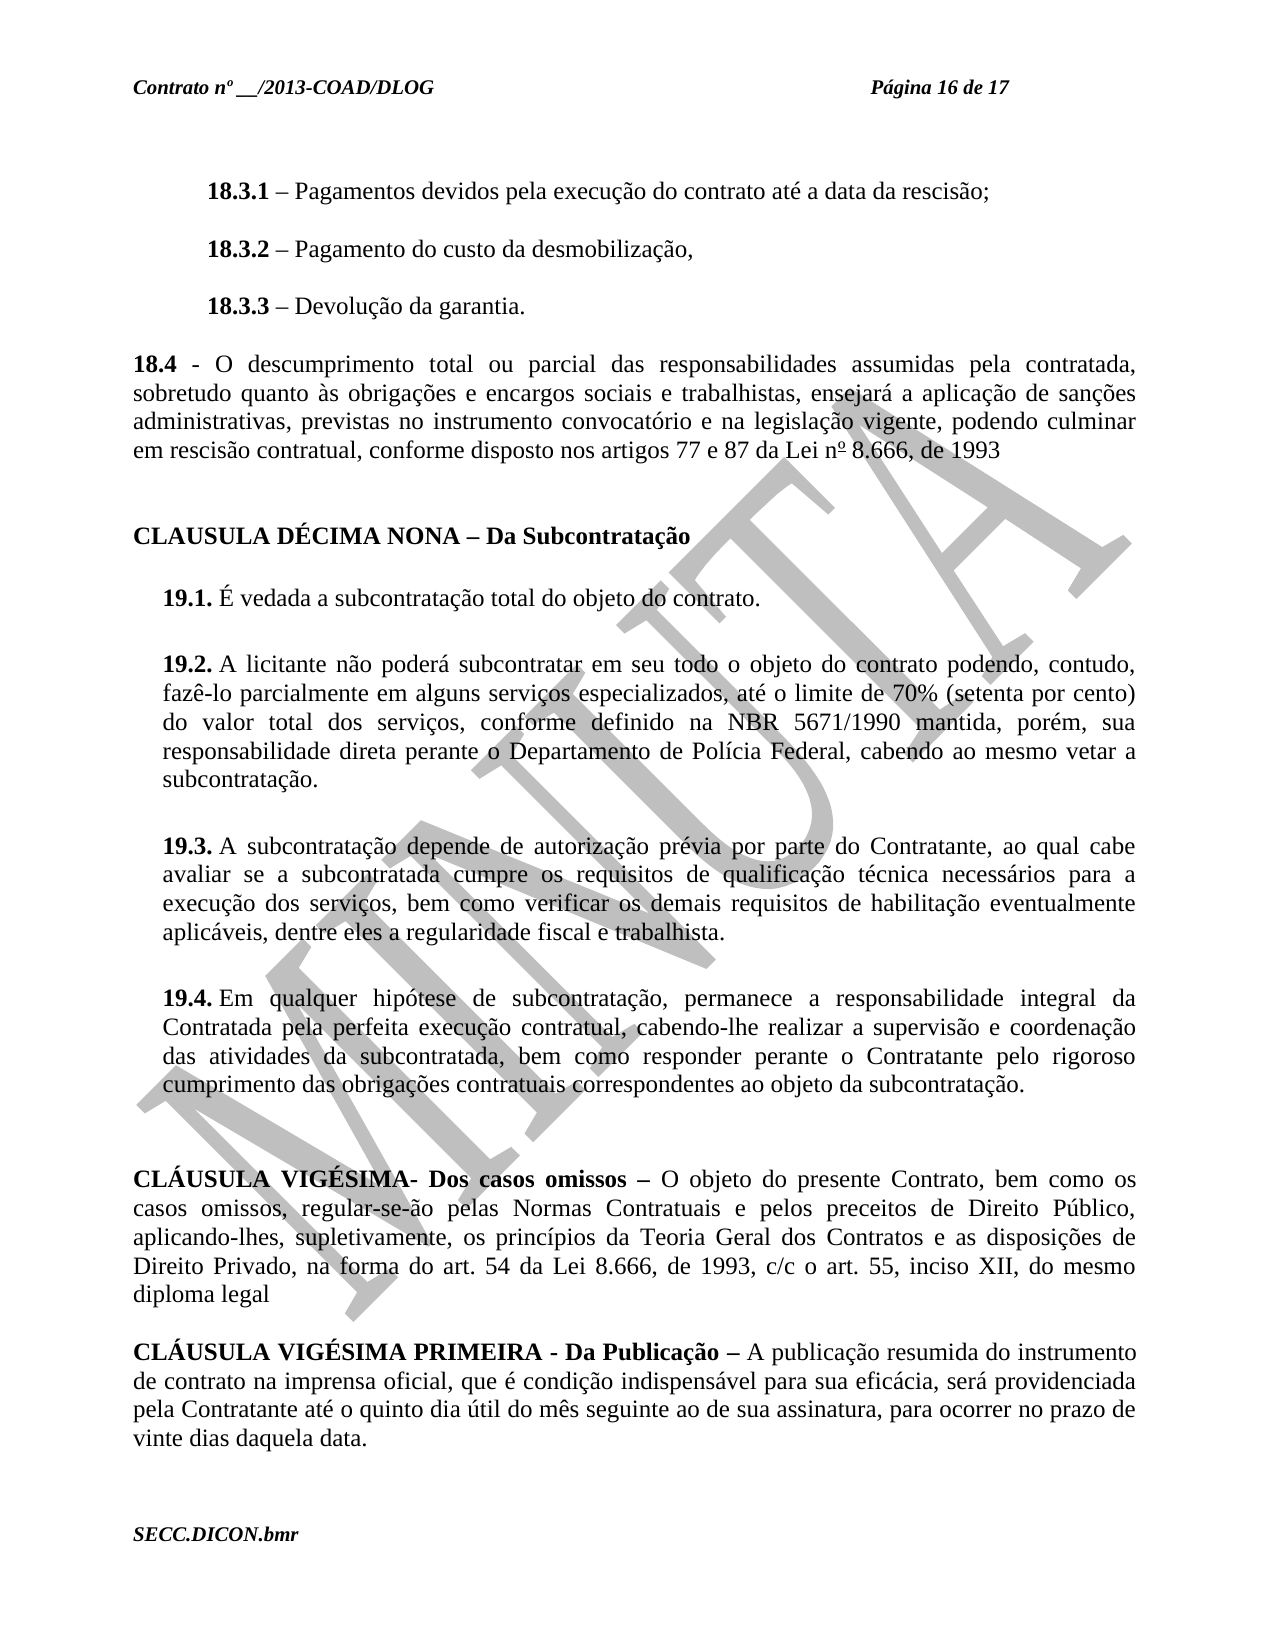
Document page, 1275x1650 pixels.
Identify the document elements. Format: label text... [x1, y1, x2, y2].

text CLÁUSULA VIGÉSIMA- Dos casos omissos – O objeto do presente Contrato, bem como os casos omissos, regular-se-ão pelas Normas Contratuais e pelos preceitos de Direito Público, aplicando-lhes, supletivamente, os princípios da Teoria Geral dos Contratos e as disposições de Direito Privado, na forma do art. 54 da Lei 8.666, de 1993, c/c o art. 55, inciso XII, do mesmo diploma legal [133, 1164, 1137, 1308]
text 18.3.2 – Pagamento do custo da desmobilização, [207, 234, 1137, 263]
text CLAUSULA DÉCIMA NONA – Da Subcontratação [133, 521, 1137, 550]
list A subcontratação depende de autorização prévia por parte do Contratante, ao qual cabe avaliar se a subcontratada cumpre os requisitos de qualificação técnica necessários para a execução dos serviços, bem como verificar os demais requisitos de habilitação eventualmente aplicáveis, dentre eles a regularidade fiscal e trabalhista. [162, 831, 1137, 946]
text 18.3.1 – Pagamentos devidos pela execução do contrato até a data da rescisão; [207, 176, 1137, 205]
list A licitante não poderá subcontratar em seu todo o objeto do contrato podendo, contudo, fazê-lo parcialmente em alguns serviços especializados, até o limite de 70% (setenta por cento) do valor total dos serviços, conforme definido na NBR 5671/1990 mantida, porém, sua responsabilidade direta perante o Departamento de Polícia Federal, cabendo ao mesmo vetar a subcontratação. [162, 649, 1137, 793]
text 18.4 - O descumprimento total ou parcial das responsabilidades assumidas pela contratada, sobretudo quanto às obrigações e encargos sociais e trabalhistas, ensejará a aplicação de sanções administrativas, previstas no instrumento convocatório e na legislação vigente, podendo culminar em rescisão contratual, conforme disposto nos artigos 77 e 87 da Lei nº 8.666, de 1993 [133, 349, 1137, 464]
list É vedada a subcontratação total do objeto do contrato. [162, 583, 1137, 612]
text CLÁUSULA VIGÉSIMA PRIMEIRA - Da Publicação – A publicação resumida do instrumento de contrato na imprensa oficial, que é condição indispensável para sua eficácia, será providenciada pela Contratante até o quinto dia útil do mês seguinte ao de sua assinatura, para ocorrer no prazo de vinte dias daquela data. [133, 1337, 1137, 1452]
text 18.3.3 – Devolução da garantia. [207, 291, 1137, 320]
list Em qualquer hipótese de subcontratação, permanece a responsabilidade integral da Contratada pela perfeita execução contratual, cabendo-lhe realizar a supervisão e coordenação das atividades da subcontratada, bem como responder perante o Contratante pelo rigoroso cumprimento das obrigações contratuais correspondentes ao objeto da subcontratação. [162, 983, 1137, 1098]
